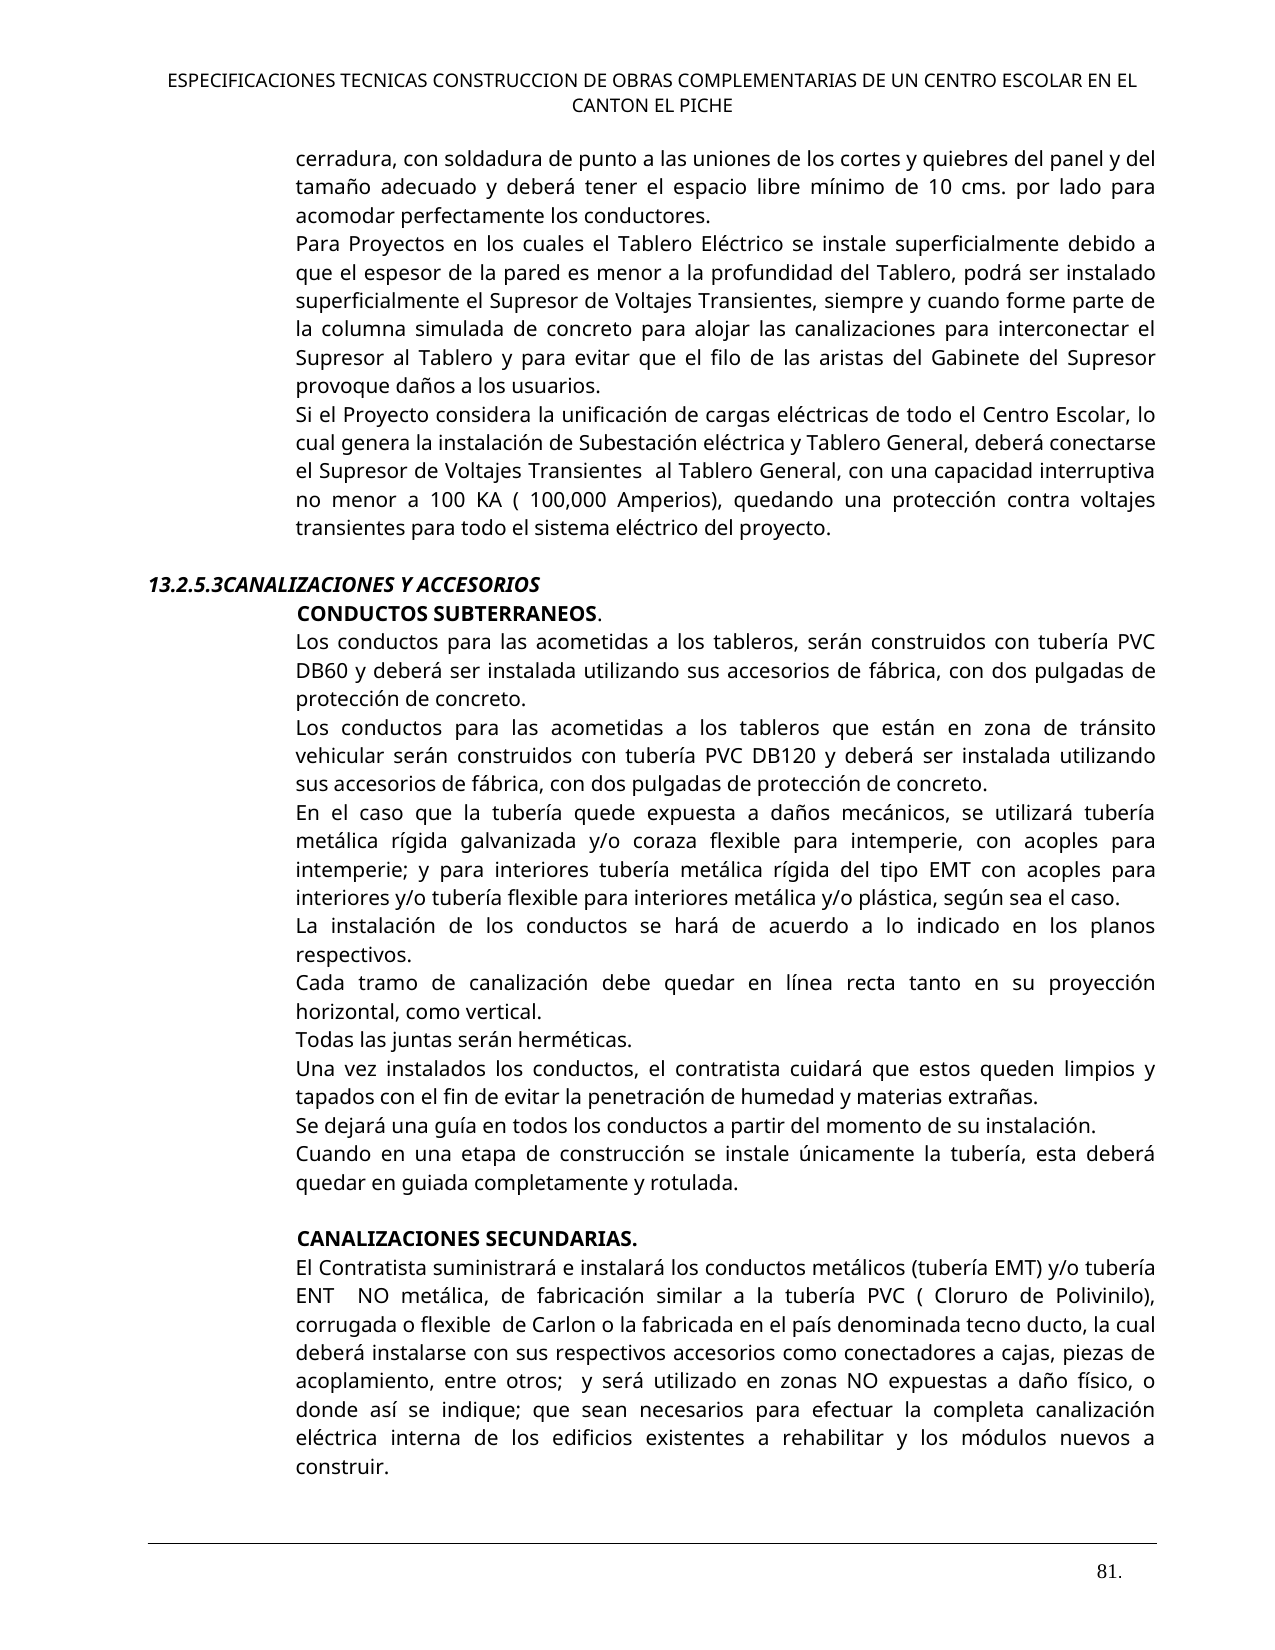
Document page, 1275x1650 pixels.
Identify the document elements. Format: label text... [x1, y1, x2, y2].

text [295, 144, 1157, 229]
text En el caso que la tubería quede expuesta a daños mecánicos, se utilizará tubería metálica rígida galvanizada y/o coraza flexible para intemperie, con acoples para intemperie; y para interiores tubería metálica rígida del tipo EMT con acoples para interiores y/o tubería flexible para interiores metálica y/o plástica, según sea el caso. [295, 798, 1157, 912]
text Si el Proyecto considera la unificación de cargas eléctricas de todo el Centro Escolar, lo cual genera la instalación de Subestación eléctrica y Tablero General, deberá conectarse el Supresor de Voltajes Transientes al Tablero General, con una capacidad interruptiva no menor a 100 KA ( 100,000 Amperios), quedando una protección contra voltajes transientes para todo el sistema eléctrico del proyecto. [295, 400, 1157, 542]
text Cada tramo de canalización debe quedar en línea recta tanto en su proyección horizontal, como vertical. [295, 968, 1157, 1025]
text Todas las juntas serán herméticas. [295, 1025, 1157, 1054]
text El Contratista suministrará e instalará los conductos metálicos (tubería EMT) y/o tubería ENT NO metálica, de fabricación similar a la tubería PVC ( Cloruro de Polivinilo), corrugada o flexible de Carlon o la fabricada en el país denominada tecno ducto, la cual deberá instalarse con sus respectivos accesorios como conectadores a cajas, piezas de acoplamiento, entre otros; y será utilizado en zonas NO expuestas a daño físico, o donde así se indique; que sean necesarios para efectuar la completa canalización eléctrica interna de los edificios existentes a rehabilitar y los módulos nuevos a construir. [295, 1253, 1157, 1480]
text Los conductos para las acometidas a los tableros que están en zona de tránsito vehicular serán construidos con tubería PVC DB120 y deberá ser instalada utilizando sus accesorios de fábrica, con dos pulgadas de protección de concreto. [295, 713, 1157, 798]
text 13.2.5.3CANALIZACIONES Y ACCESORIOS [148, 570, 1157, 599]
text Para Proyectos en los cuales el Tablero Eléctrico se instale superficialmente debido a que el espesor de la pared es menor a la profundidad del Tablero, podrá ser instalado superficialmente el Supresor de Voltajes Transientes, siempre y cuando forme parte de la columna simulada de concreto para alojar las canalizaciones para interconectar el Supresor al Tablero y para evitar que el filo de las aristas del Gabinete del Supresor provoque daños a los usuarios. [295, 229, 1157, 400]
text La instalación de los conductos se hará de acuerdo a lo indicado en los planos respectivos. [295, 912, 1157, 968]
text Cuando en una etapa de construcción se instale únicamente la tubería, esta deberá quedar en guiada completamente y rotulada. [295, 1139, 1157, 1196]
text Los conductos para las acometidas a los tableros, serán construidos con tubería PVC DB60 y deberá ser instalada utilizando sus accesorios de fábrica, con dos pulgadas de protección de concreto. [295, 627, 1157, 713]
text Se dejará una guía en todos los conductos a partir del momento de su instalación. [295, 1111, 1157, 1139]
subtitle CANALIZACIONES SECUNDARIAS. [295, 1224, 1157, 1253]
subtitle CONDUCTOS SUBTERRANEOS. [295, 599, 1157, 627]
text Una vez instalados los conductos, el contratista cuidará que estos queden limpios y tapados con el fin de evitar la penetración de humedad y materias extrañas. [295, 1054, 1157, 1111]
